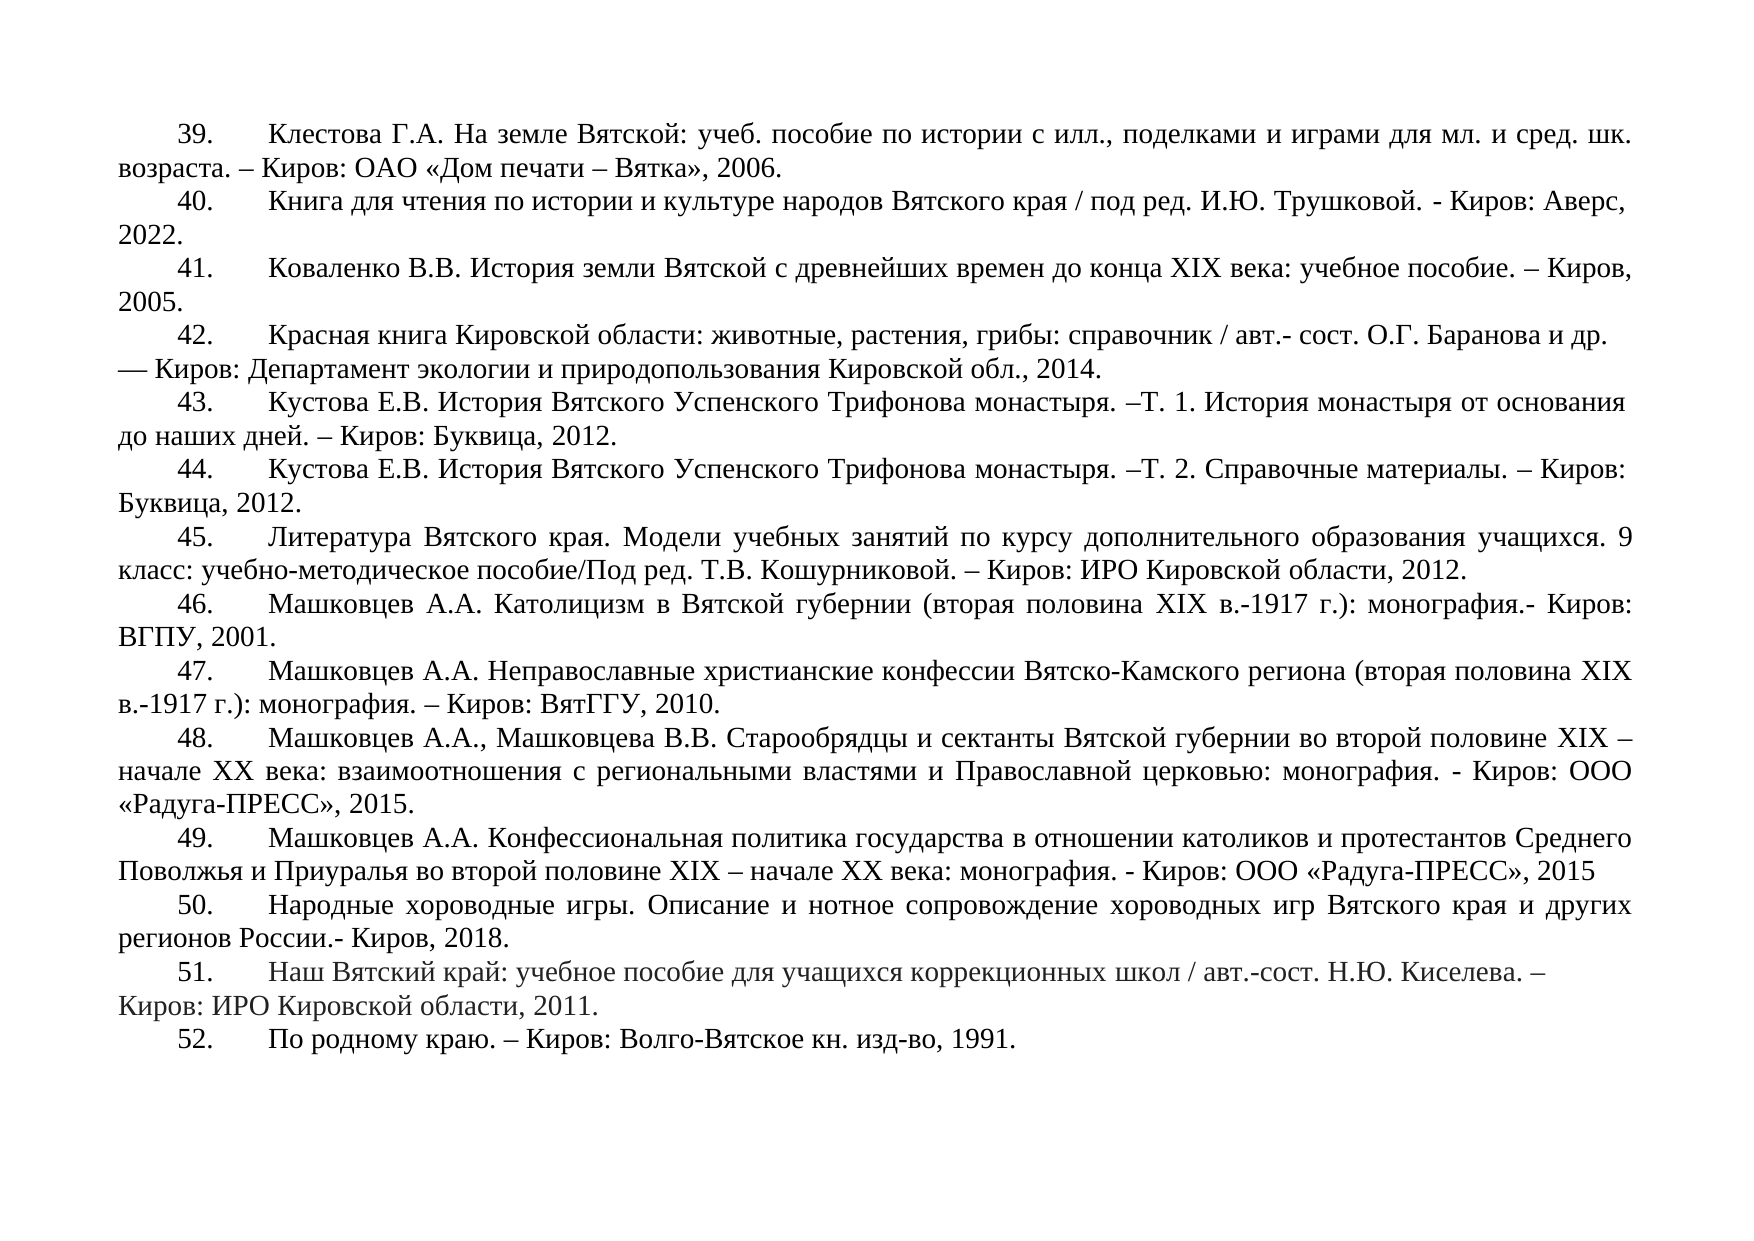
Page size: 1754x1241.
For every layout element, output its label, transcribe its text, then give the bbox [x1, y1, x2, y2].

list Машковцев А.А., Машковцева В.В. Старообрядцы и сектанты Вятской губернии во второй половине XIX – начале XX века: взаимоотношения с региональными властями и Православной церковью: монография. - Киров: ООО [118, 720, 1637, 787]
text «Радуга-ПРЕСС», 2015. [118, 787, 1648, 820]
list Машковцев А.А. Конфессиональная политика государства в отношении католиков и протестантов Среднего Поволжья и Приуралья во второй половине XIX – начале XX века: монография. - Киров: ООО «Радуга-ПРЕСС», 2015 [118, 820, 1636, 887]
list Наш Вятский край: учебное пособие для учащихся коррекционных школ / авт.-сост. Н.Ю. Киселева. – Киров: ИРО Кировской области, 2011. [118, 954, 1637, 1021]
list Кустова Е.В. История Вятского Успенского Трифонова монастыря. –Т. 1. История монастыря от основания до наших дней. – Киров: Буквица, 2012. [118, 384, 1636, 452]
list Народные хороводные игры. Описание и нотное сопровождение хороводных игр Вятского края и других регионов России.- Киров, 2018. [118, 887, 1635, 954]
list Машковцев А.А. Католицизм в Вятской губернии (вторая половина XIX в.-1917 г.): монография.- Киров: ВГПУ, 2001. [118, 586, 1637, 653]
list По родному краю. – Киров: Волго-Вятское кн. изд-во, 1991. [177, 1021, 1648, 1055]
list Книга для чтения по истории и культуре народов Вятского края / под ред. И.Ю. Трушковой. - Киров: Аверс, 2022. [118, 183, 1636, 250]
list Машковцев А.А. Неправославные христианские конфессии Вятско-Камского региона (вторая половина XIX в.-1917 г.): монография. – Киров: ВятГГУ, 2010. [118, 653, 1636, 720]
list Литература Вятского края. Модели учебных занятий по курсу дополнительного образования учащихся. 9 класс: учебно-методическое пособие/Под ред. Т.В. Кошурниковой. – Киров: ИРО Кировской области, 2012. [118, 519, 1636, 586]
list Клестова Г.А. На земле Вятской: учеб. пособие по истории с илл., поделками и играми для мл. и сред. шк. возраста. – Киров: ОАО «Дом печати – Вятка», 2006. [118, 116, 1635, 183]
list Красная книга Кировской области: животные, растения, грибы: справочник / авт.- сост. О.Г. Баранова и др. — Киров: Департамент экологии и природопользования Кировской обл., 2014. [118, 317, 1637, 384]
list Коваленко В.В. История земли Вятской с древнейших времен до конца XIX века: учебное пособие. – Киров, 2005. [118, 250, 1636, 317]
list Кустова Е.В. История Вятского Успенского Трифонова монастыря. –Т. 2. Справочные материалы. – Киров: Буквица, 2012. [118, 452, 1637, 519]
